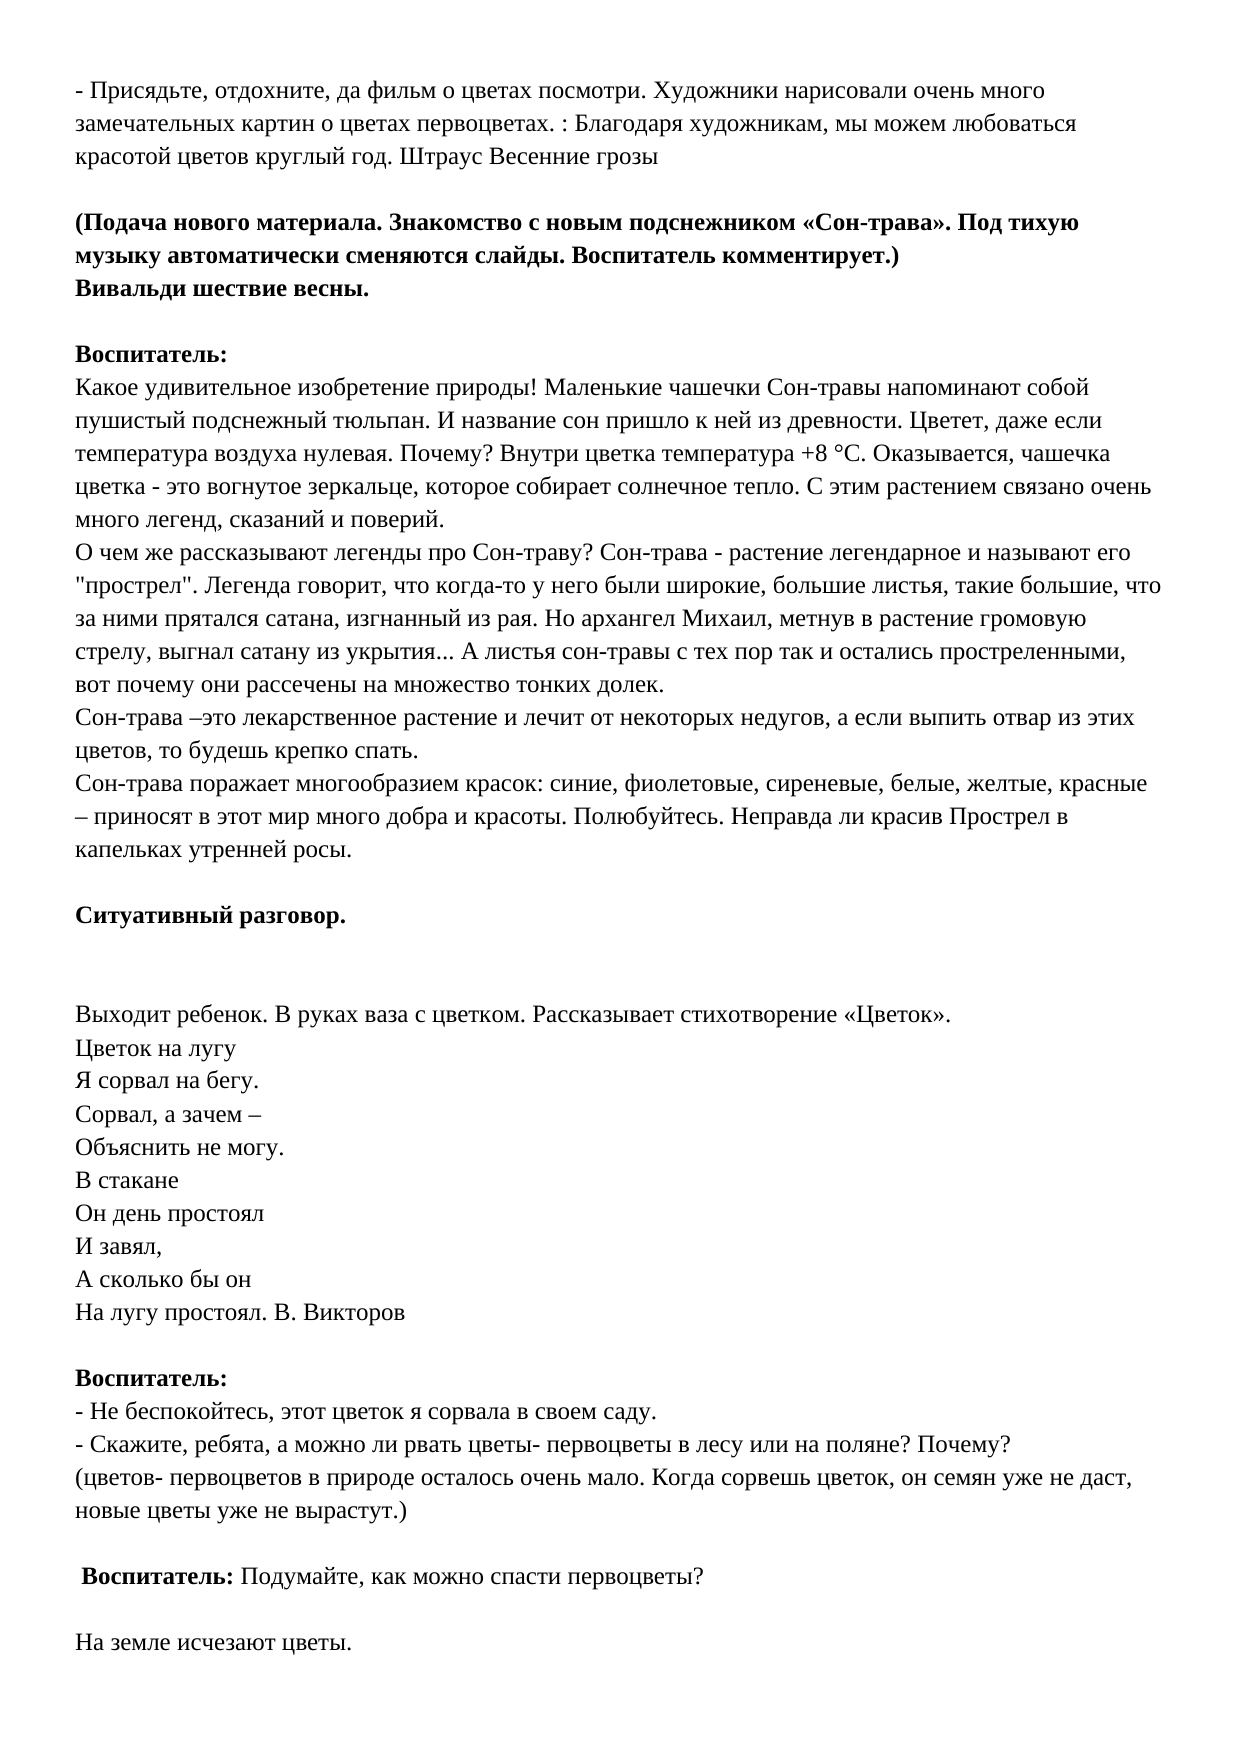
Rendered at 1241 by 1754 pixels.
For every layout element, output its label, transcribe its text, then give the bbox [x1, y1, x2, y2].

text Вивальди шествие весны. [75, 273, 1165, 302]
text На земле исчезают цветы. [75, 1627, 1165, 1656]
text А сколько бы он [75, 1264, 1165, 1292]
text В стакане [75, 1165, 1165, 1193]
text О чем же рассказывают легенды про Сон-траву? Сон-трава - растение легендарное и называют его "прострел". Легенда говорит, что когда-то у него были широкие, большие листья, такие большие, что за ними прятался сатана, изгнанный из рая. Но архангел Михаил, метнув в растение громовую стрелу, выгнал сатану из укрытия... А листья сон-травы с тех пор так и остались простреленными, вот почему они рассечены на множество тонких долек. [75, 537, 1165, 698]
text Он день простоял [75, 1198, 1165, 1226]
text Выходит ребенок. В руках ваза с цветком. Рассказывает стихотворение «Цветок». [75, 999, 1165, 1028]
text Воспитатель: Подумайте, как можно спасти первоцветы? [75, 1561, 1165, 1590]
text И завял, [75, 1231, 1165, 1259]
text Я сорвал на бегу. [75, 1066, 1165, 1094]
text Объяснить не могу. [75, 1132, 1165, 1160]
text Какое удивительное изобретение природы! Маленькие чашечки Сон-травы напоминают собой пушистый подснежный тюльпан. И название сон пришло к ней из древности. Цветет, даже если температура воздуха нулевая. Почему? Внутри цветка температура +8 °С. Оказывается, чашечка цветка - это вогнутое зеркальце, которое собирает солнечное тепло. С этим растением связано очень много легенд, сказаний и поверий. [75, 372, 1165, 533]
text - Не беспокойтесь, этот цветок я сорвала в своем саду. [75, 1396, 1165, 1424]
text Цветок на лугу [75, 1033, 1165, 1061]
text На лугу простоял. В. Викторов [75, 1297, 1165, 1326]
text (Подача нового материала. Знакомство с новым подснежником «Сон-трава». Под тихую музыку автоматически сменяются слайды. Воспитатель комментирует.) [75, 207, 1165, 269]
text - Присядьте, отдохните, да фильм о цветах посмотри. Художники нарисовали очень много замечательных картин о цветах первоцветах. : Благодаря художникам, мы можем любоваться красотой цветов круглый год. Штраус Весенние грозы [75, 75, 1165, 170]
text Сон-трава –это лекарственное растение и лечит от некоторых недугов, а если выпить отвар из этих цветов, то будешь крепко спать. [75, 702, 1165, 764]
text Сон-трава поражает многообразием красок: синие, фиолетовые, сиреневые, белые, желтые, красные – приносят в этот мир много добра и красоты. Полюбуйтесь. Неправда ли красив Прострел в капельках утренней росы. [75, 768, 1165, 863]
text Ситуативный разговор. [75, 901, 1165, 929]
text Воспитатель: [75, 339, 1165, 368]
text Воспитатель: [75, 1363, 1165, 1392]
text - Скажите, ребята, а можно ли рвать цветы- первоцветы в лесу или на поляне? Почему? [75, 1429, 1165, 1458]
text (цветов- первоцветов в природе осталось очень мало. Когда сорвешь цветок, он семян уже не даст, новые цветы уже не вырастут.) [75, 1462, 1165, 1524]
text Сорвал, а зачем – [75, 1099, 1165, 1127]
